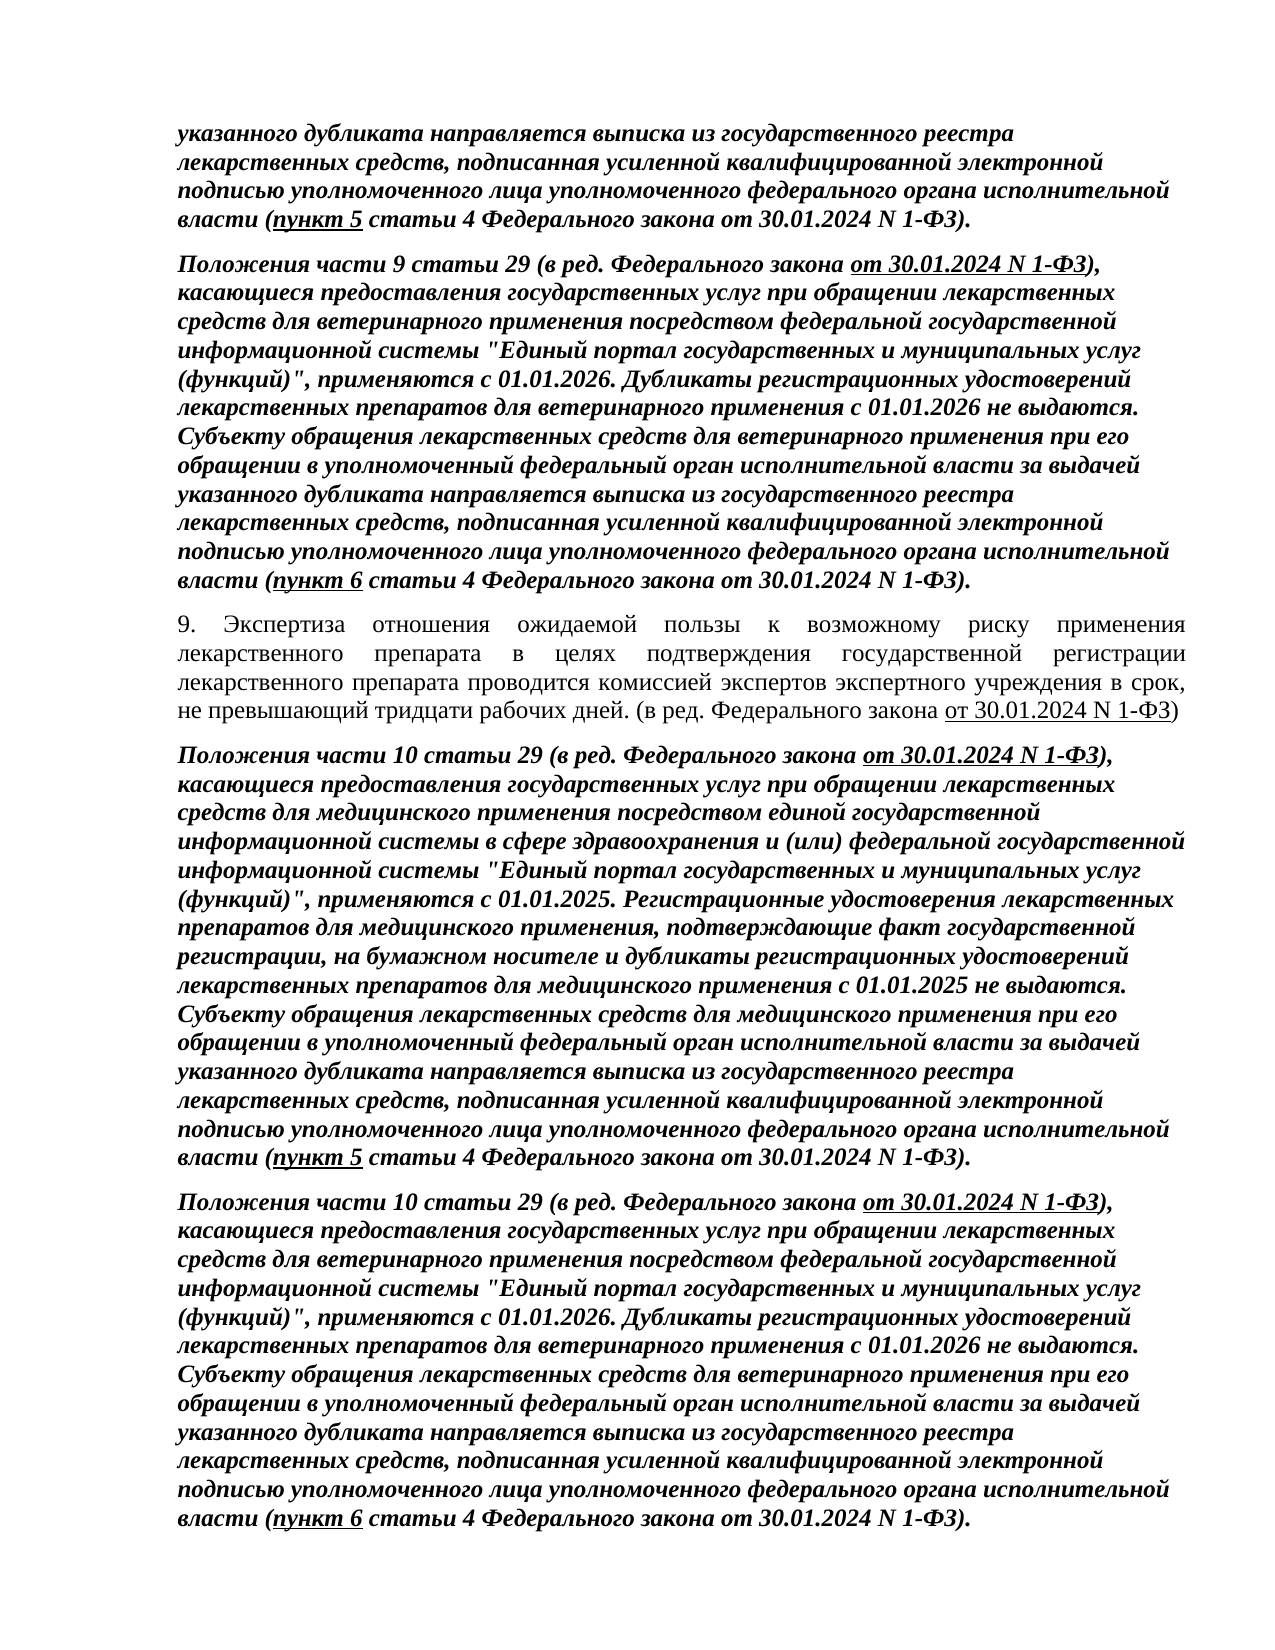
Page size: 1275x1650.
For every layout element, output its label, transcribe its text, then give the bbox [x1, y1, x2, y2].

text Положения части 10 статьи 29 (в ред. Федерального закона от 30.01.2024 N 1-ФЗ), касающиеся предоставления государственных услуг при обращении лекарственных средств для медицинского применения посредством единой государственной информационной системы в сфере здравоохранения и (или) федеральной государственной информационной системы "Единый портал государственных и муниципальных услуг (функций)", применяются с 01.01.2025. Регистрационные удостоверения лекарственных препаратов для медицинского применения, подтверждающие факт государственной регистрации, на бумажном носителе и дубликаты регистрационных удостоверений лекарственных препаратов для медицинского применения с 01.01.2025 не выдаются. Субъекту обращения лекарственных средств для медицинского применения при его обращении в уполномоченный федеральный орган исполнительной власти за выдачей указанного дубликата направляется выписка из государственного реестра лекарственных средств, подписанная усиленной квалифицированной электронной подписью уполномоченного лица уполномоченного федерального органа исполнительной власти (пункт 5 статьи 4 Федерального закона от 30.01.2024 N 1-ФЗ). [177, 740, 1186, 1171]
text 9. Экспертиза отношения ожидаемой пользы к возможному риску применения лекарственного препарата в целях подтверждения государственной регистрации лекарственного препарата проводится комиссией экспертов экспертного учреждения в срок, не превышающий тридцати рабочих дней. (в ред. Федерального закона от 30.01.2024 N 1-ФЗ) [177, 609, 1186, 724]
text Положения части 9 статьи 29 (в ред. Федерального закона от 30.01.2024 N 1-ФЗ), касающиеся предоставления государственных услуг при обращении лекарственных средств для ветеринарного применения посредством федеральной государственной информационной системы "Единый портал государственных и муниципальных услуг (функций)", применяются с 01.01.2026. Дубликаты регистрационных удостоверений лекарственных препаратов для ветеринарного применения с 01.01.2026 не выдаются. Субъекту обращения лекарственных средств для ветеринарного применения при его обращении в уполномоченный федеральный орган исполнительной власти за выдачей указанного дубликата направляется выписка из государственного реестра лекарственных средств, подписанная усиленной квалифицированной электронной подписью уполномоченного лица уполномоченного федерального органа исполнительной власти (пункт 6 статьи 4 Федерального закона от 30.01.2024 N 1-ФЗ). [177, 249, 1186, 594]
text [177, 118, 1186, 233]
text Положения части 10 статьи 29 (в ред. Федерального закона от 30.01.2024 N 1-ФЗ), касающиеся предоставления государственных услуг при обращении лекарственных средств для ветеринарного применения посредством федеральной государственной информационной системы "Единый портал государственных и муниципальных услуг (функций)", применяются с 01.01.2026. Дубликаты регистрационных удостоверений лекарственных препаратов для ветеринарного применения с 01.01.2026 не выдаются. Субъекту обращения лекарственных средств для ветеринарного применения при его обращении в уполномоченный федеральный орган исполнительной власти за выдачей указанного дубликата направляется выписка из государственного реестра лекарственных средств, подписанная усиленной квалифицированной электронной подписью уполномоченного лица уполномоченного федерального органа исполнительной власти (пункт 6 статьи 4 Федерального закона от 30.01.2024 N 1-ФЗ). [177, 1187, 1186, 1532]
